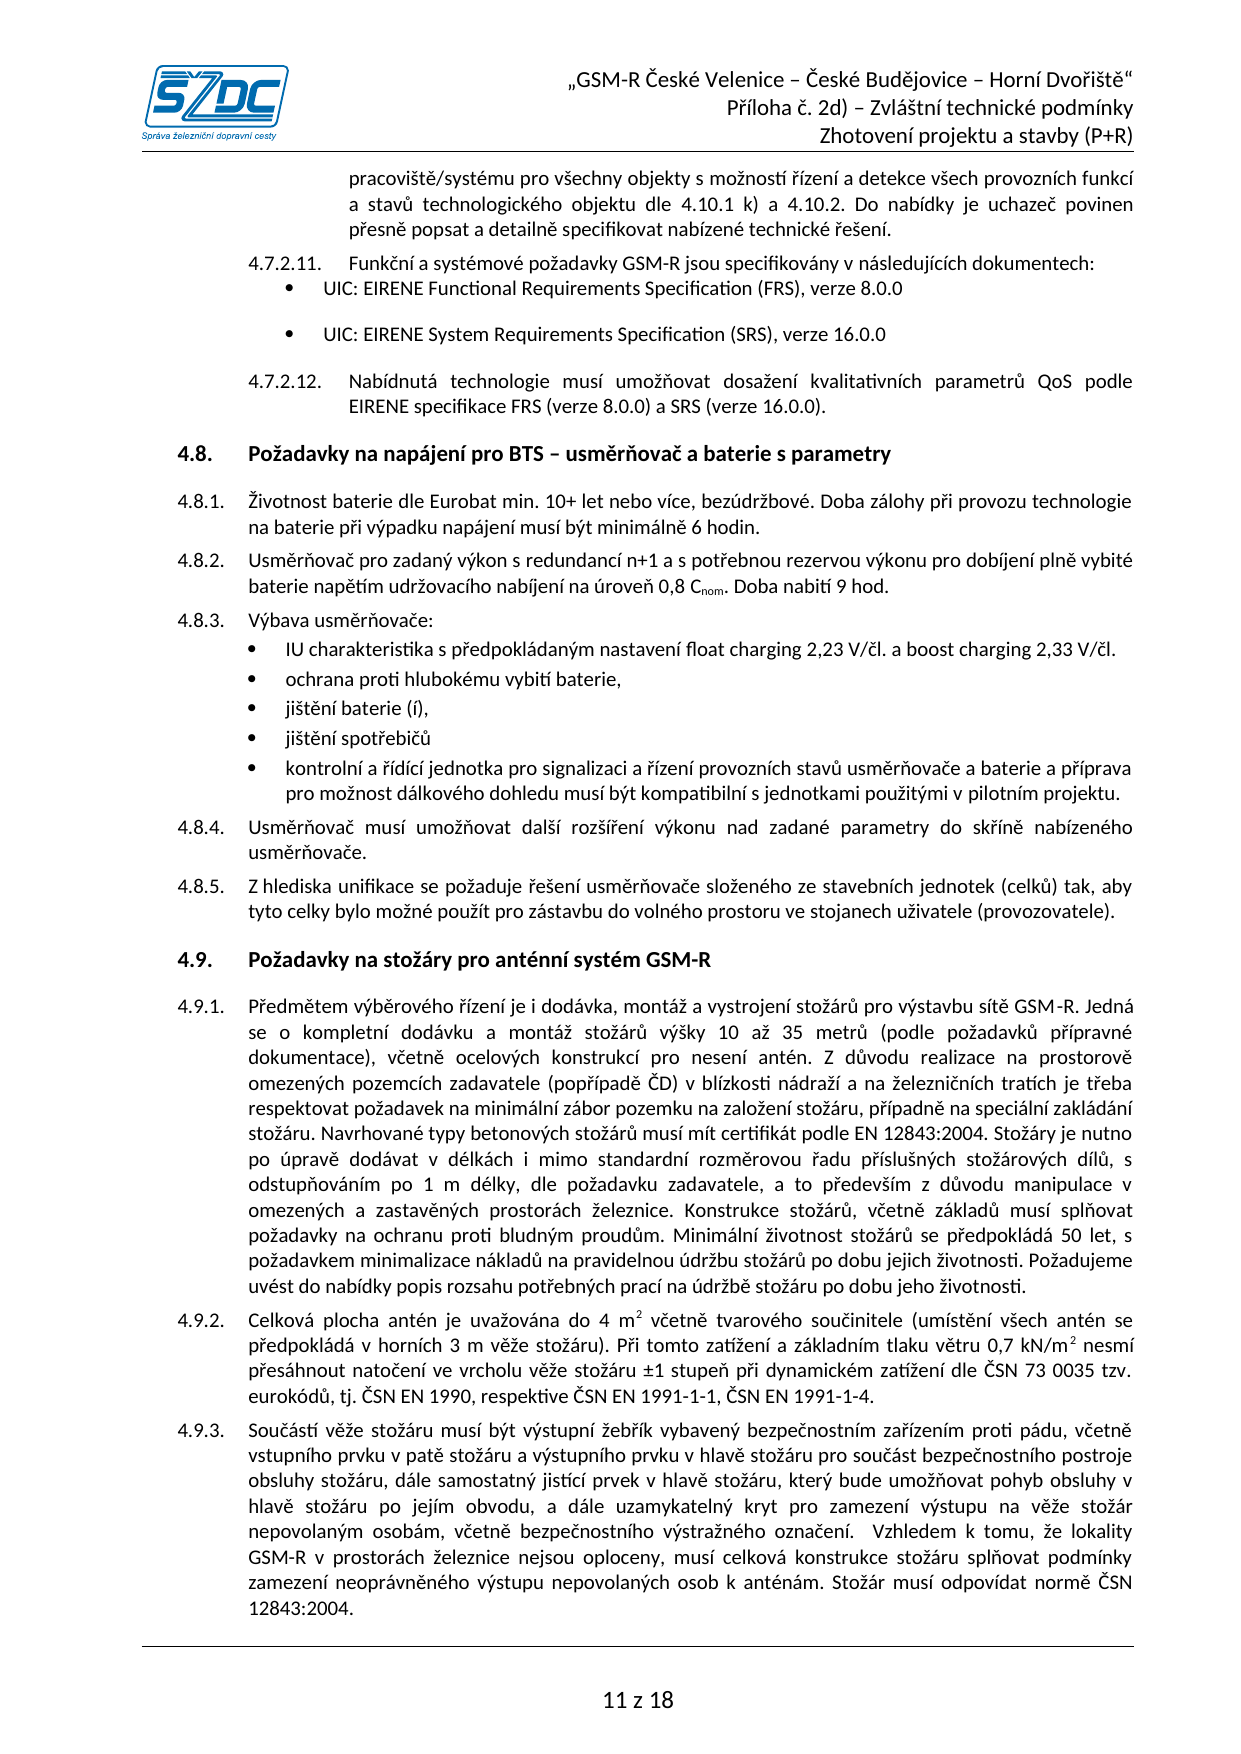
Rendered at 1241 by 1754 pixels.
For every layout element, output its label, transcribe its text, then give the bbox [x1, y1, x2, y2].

text Výbava usměrňovače: [177, 607, 1134, 632]
text Usměrňovač pro zadaný výkon s redundancí n+1 a s potřebnou rezervou výkonu pro dobíjení plně vybité baterie napětím udržovacího nabíjení na úroveň 0,8 Cnom. Doba nabití 9 hod. [177, 548, 1134, 598]
text Součástí věže stožáru musí být výstupní žebřík vybavený bezpečnostním zařízením proti pádu, včetně vstupního prvku v patě stožáru a výstupního prvku v hlavě stožáru pro součást bezpečnostního postroje obsluhy stožáru, dále samostatný jistící prvek v hlavě stožáru, který bude umožňovat pohyb obsluhy v hlavě stožáru po jejím obvodu, a dále uzamykatelný kryt pro zamezení výstupu na věže stožár nepovolaným osobám, včetně bezpečnostního výstražného označení. Vzhledem k tomu, že lokality GSM-R v prostorách železnice nejsou oploceny, musí celková konstrukce stožáru splňovat podmínky zamezení neoprávněného výstupu nepovolaných osob k anténám. Stožár musí odpovídat normě ČSN 12843:2004. [177, 1417, 1134, 1620]
list Nabídnutá technologie musí umožňovat dosažení kvalitativních parametrů QoS podle EIRENE specifikace FRS (verze 8.0.0) a SRS (verze 16.0.0). [248, 368, 1134, 419]
text Požadavky na napájení pro BTS – usměrňovač a baterie s parametry [177, 439, 1134, 468]
text jištění spotřebičů [248, 725, 1134, 751]
text jištění baterie (í), [248, 696, 1134, 721]
list Funkční a systémové požadavky GSM-R jsou specifikovány v následujících dokumentech: [248, 250, 1134, 275]
text IU charakteristika s předpokládaným nastavení float charging 2,23 V/čl. a boost charging 2,33 V/čl. [248, 636, 1134, 662]
text Z hlediska unifikace se požaduje řešení usměrňovače složeného ze stavebních jednotek (celků) tak, aby tyto celky bylo možné použít pro zástavbu do volného prostoru ve stojanech uživatele (provozovatele). [177, 873, 1134, 924]
text ochrana proti hlubokému vybití baterie, [248, 666, 1134, 691]
text kontrolní a řídící jednotka pro signalizaci a řízení provozních stavů usměrňovače a baterie a příprava pro možnost dálkového dohledu musí být kompatibilní s jednotkami použitými v pilotním projektu. [248, 755, 1134, 806]
text Životnost baterie dle Eurobat min. 10+ let nebo více, bezúdržbové. Doba zálohy při provozu technologie na baterie při výpadku napájení musí být minimálně 6 hodin. [177, 488, 1134, 539]
text Usměrňovač musí umožňovat další rozšíření výkonu nad zadané parametry do skříně nabízeného usměrňovače. [177, 814, 1134, 865]
text UIC: EIRENE Functional Requirements Specification (FRS), verze 8.0.0 [286, 275, 1134, 301]
text Celková plocha antén je uvažována do 4 m2 včetně tvarového součinitele (umístění všech antén se předpokládá v horních 3 m věže stožáru). Při tomto zatížení a základním tlaku větru 0,7 kN/m2 nesmí přesáhnout natočení ve vrcholu věže stožáru ±1 stupeň při dynamickém zatížení dle ČSN 73 0035 tzv. eurokódů, tj. ČSN EN 1990, respektive ČSN EN 1991-1-1, ČSN EN 1991-1-4. [177, 1307, 1134, 1408]
text UIC: EIRENE System Requirements Specification (SRS), verze 16.0.0 [286, 322, 1134, 347]
text Požadavky na stožáry pro anténní systém GSM-R [177, 945, 1134, 973]
text Předmětem výběrového řízení je i dodávka, montáž a vystrojení stožárů pro výstavbu sítě GSM-R. Jedná se o kompletní dodávku a montáž stožárů výšky 10 až 35 metrů (podle požadavků přípravné dokumentace), včetně ocelových konstrukcí pro nesení antén. Z důvodu realizace na prostorově omezených pozemcích zadavatele (popřípadě ČD) v blízkosti nádraží a na železničních tratích je třeba respektovat požadavek na minimální zábor pozemku na založení stožáru, případně na speciální zakládání stožáru. Navrhované typy betonových stožárů musí mít certifikát podle EN 12843:2004. Stožáry je nutno po úpravě dodávat v délkách i mimo standardní rozměrovou řadu příslušných stožárových dílů, s odstupňováním po 1 m délky, dle požadavku zadavatele, a to především z důvodu manipulace v omezených a zastavěných prostorách železnice. Konstrukce stožárů, včetně základů musí splňovat požadavky na ochranu proti bludným proudům. Minimální životnost stožárů se předpokládá 50 let, s požadavkem minimalizace nákladů na pravidelnou údržbu stožárů po dobu jejich životnosti. Požadujeme uvést do nabídky popis rozsahu potřebných prací na údržbě stožáru po dobu jeho životnosti. [177, 993, 1134, 1298]
